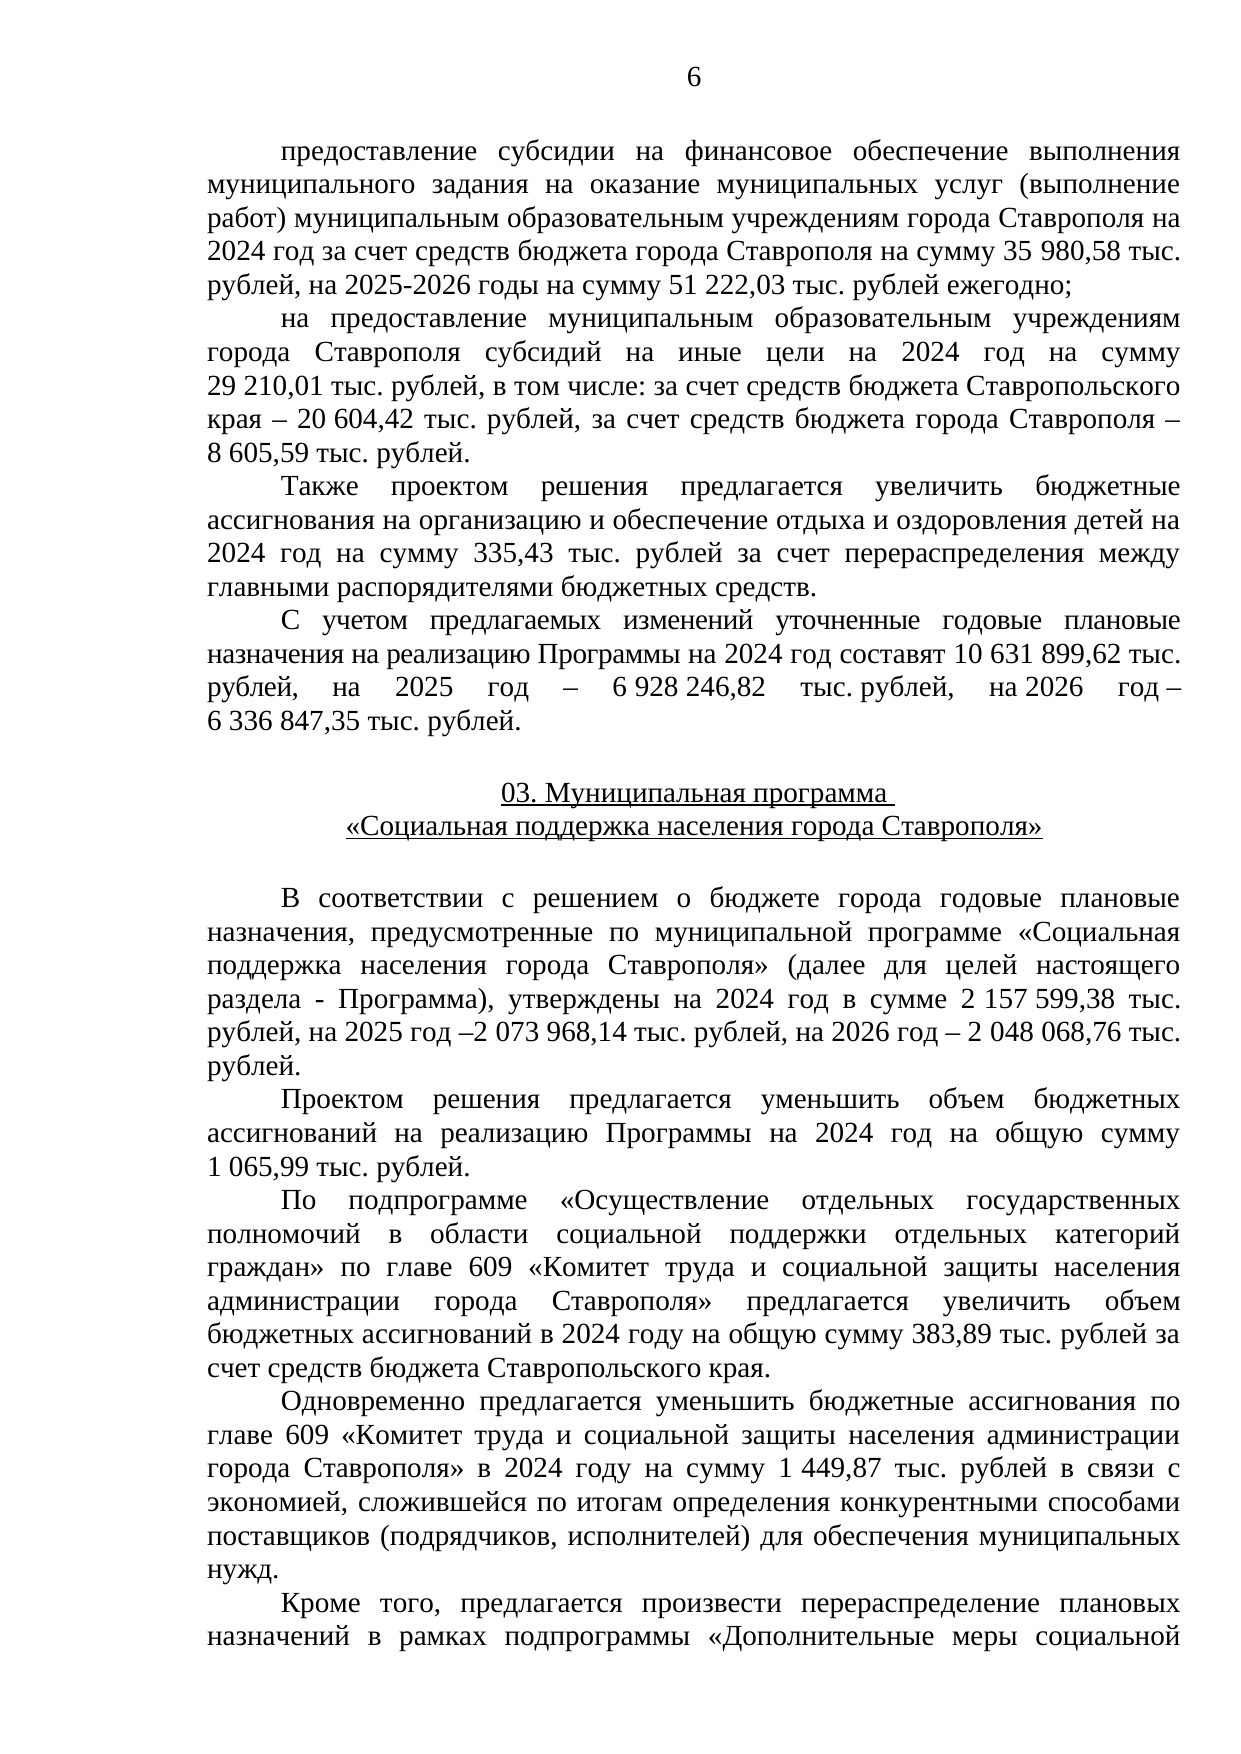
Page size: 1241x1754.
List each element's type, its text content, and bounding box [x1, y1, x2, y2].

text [207, 1585, 1181, 1652]
text Проектом решения предлагается уменьшить объем бюджетных ассигнований на реализацию Программы на 2024 год на общую сумму 1 065,99 тыс. рублей. [207, 1082, 1181, 1182]
text Также проектом решения предлагается увеличить бюджетные ассигнования на организацию и обеспечение отдыха и оздоровления детей на 2024 год на сумму 335,43 тыс. рублей за счет перераспределения между главными распорядителями бюджетных средств. [207, 468, 1181, 602]
text По подпрограмме «Осуществление отдельных государственных полномочий в области социальной поддержки отдельных категорий граждан» по главе 609 «Комитет труда и социальной защиты населения администрации города Ставрополя» предлагается увеличить объем бюджетных ассигнований в 2024 году на общую сумму 383,89 тыс. рублей за счет средств бюджета Ставропольского края. [207, 1182, 1181, 1383]
text «Социальная поддержка населения города Ставрополя» [207, 808, 1181, 842]
text на предоставление муниципальным образовательным учреждениям города Ставрополя субсидий на иные цели на 2024 год на сумму 29 210,01 тыс. рублей, в том числе: за счет средств бюджета Ставропольского края – 20 604,42 тыс. рублей, за счет средств бюджета города Ставрополя – 8 605,59 тыс. рублей. [207, 301, 1181, 468]
text В соответствии с решением о бюджете города годовые плановые назначения, предусмотренные по муниципальной программе «Социальная поддержка населения города Ставрополя» (далее для целей настоящего раздела - Программа), утверждены на 2024 год в сумме 2 157 599,38 тыс. рублей, на 2025 год –2 073 968,14 тыс. рублей, на 2026 год – 2 048 068,76 тыс. рублей. [207, 880, 1181, 1082]
text 03. Муниципальная программа [207, 775, 1181, 808]
text предоставление субсидии на финансовое обеспечение выполнения муниципального задания на оказание муниципальных услуг (выполнение работ) муниципальным образовательным учреждениям города Ставрополя на 2024 год за счет средств бюджета города Ставрополя на сумму 35 980,58 тыс. рублей, на 2025-2026 годы на сумму 51 222,03 тыс. рублей ежегодно; [207, 133, 1181, 301]
text С учетом предлагаемых изменений уточненные годовые плановые назначения на реализацию Программы на 2024 год составят 10 631 899,62 тыс. рублей, на 2025 год – 6 928 246,82 тыс. рублей, на 2026 год – 6 336 847,35 тыс. рублей. [207, 602, 1181, 737]
text Одновременно предлагается уменьшить бюджетные ассигнования по главе 609 «Комитет труда и социальной защиты населения администрации города Ставрополя» в 2024 году на сумму 1 449,87 тыс. рублей в связи с экономией, сложившейся по итогам определения конкурентными способами поставщиков (подрядчиков, исполнителей) для обеспечения муниципальных нужд. [207, 1383, 1181, 1585]
